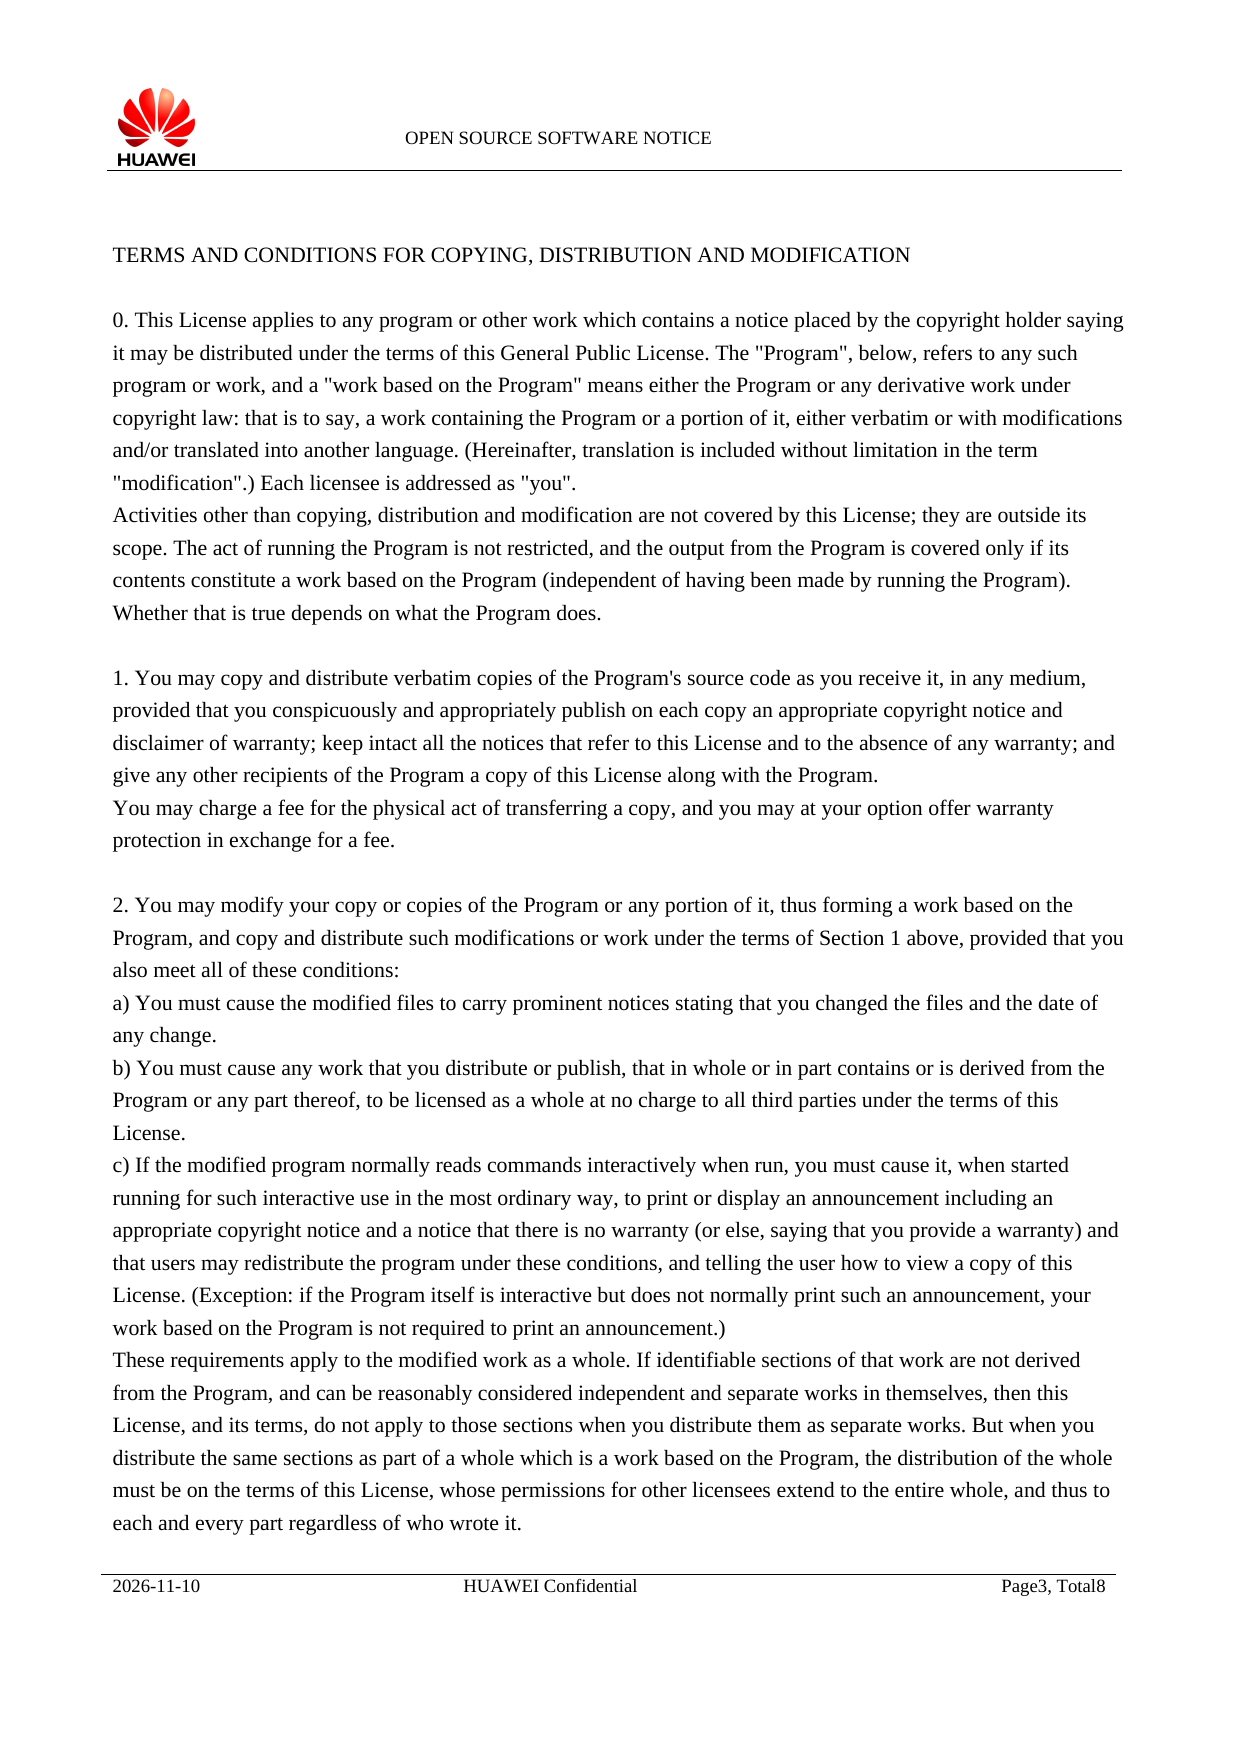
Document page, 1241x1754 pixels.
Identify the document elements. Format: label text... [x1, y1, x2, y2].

picture [118, 88, 195, 166]
